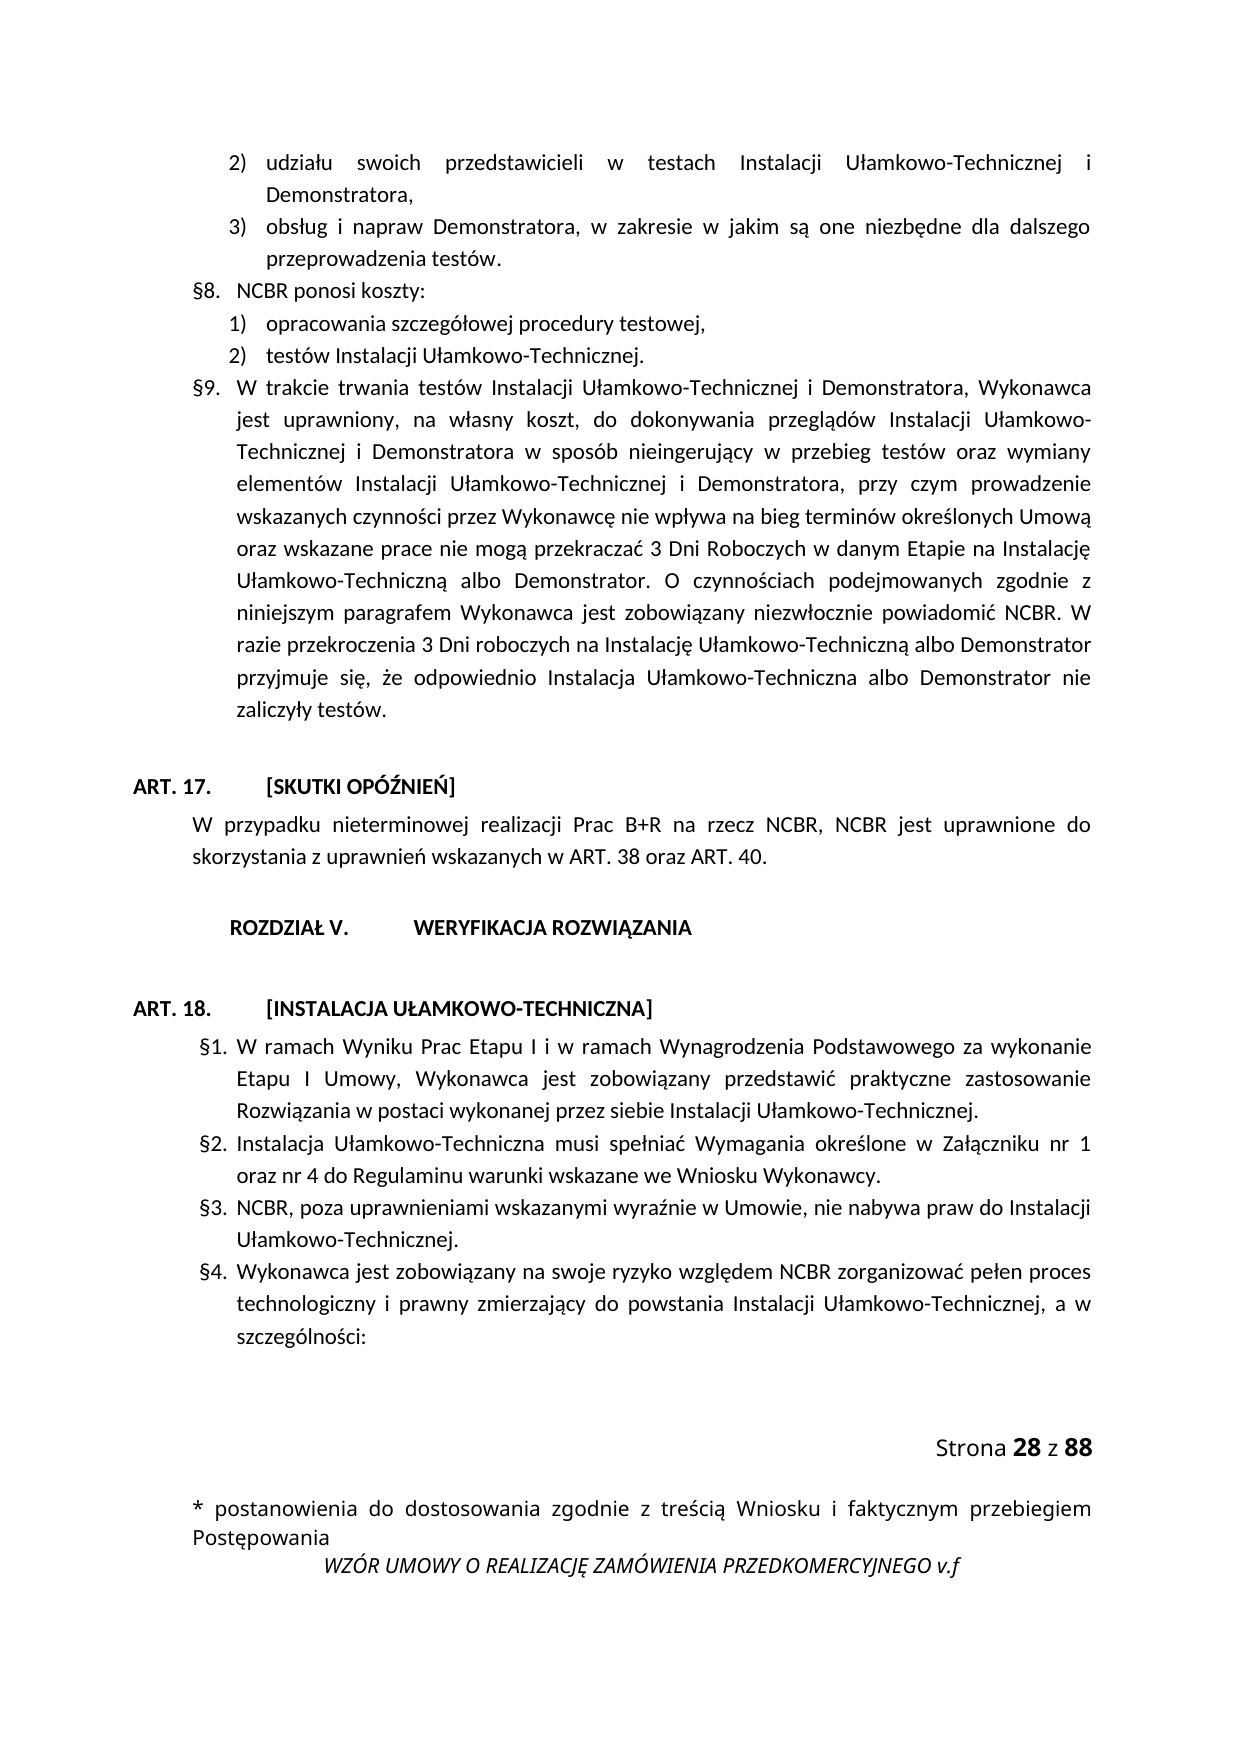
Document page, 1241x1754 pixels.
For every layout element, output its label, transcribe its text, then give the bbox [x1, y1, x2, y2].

subtitle [INSTALACJA UŁAMKOWO-TECHNICZNA] [133, 994, 1093, 1022]
list udziału swoich przedstawicieli w testach Instalacji Ułamkowo-Technicznej i Demonstratora, [228, 148, 1093, 208]
list obsług i napraw Demonstratora, w zakresie w jakim są one niezbędne dla dalszego przeprowadzenia testów. [228, 212, 1093, 272]
list opracowania szczegółowej procedury testowej, [228, 309, 1093, 337]
text W przypadku nieterminowej realizacji Prac B+R na rzecz NCBR, NCBR jest uprawnione do skorzystania z uprawnień wskazanych w ART. 38 oraz ART. 40. [192, 810, 1093, 870]
list Wykonawca jest zobowiązany na swoje ryzyko względem NCBR zorganizować pełen proces technologiczny i prawny zmierzający do powstania Instalacji Ułamkowo-Technicznej, a w szczególności: [199, 1257, 1093, 1350]
list NCBR ponosi koszty: [192, 276, 1093, 304]
list W ramach Wyniku Prac Etapu I i w ramach Wynagrodzenia Podstawowego za wykonanie Etapu I Umowy, Wykonawca jest zobowiązany przedstawić praktyczne zastosowanie Rozwiązania w postaci wykonanej przez siebie Instalacji Ułamkowo-Technicznej. [199, 1032, 1093, 1124]
list NCBR, poza uprawnieniami wskazanymi wyraźnie w Umowie, nie nabywa praw do Instalacji Ułamkowo-Technicznej. [199, 1193, 1093, 1253]
list testów Instalacji Ułamkowo-Technicznej. [228, 341, 1093, 369]
list W trakcie trwania testów Instalacji Ułamkowo-Technicznej i Demonstratora, Wykonawca jest uprawniony, na własny koszt, do dokonywania przeglądów Instalacji Ułamkowo-Technicznej i Demonstratora w sposób nieingerujący w przebieg testów oraz wymiany elementów Instalacji Ułamkowo-Technicznej i Demonstratora, przy czym prowadzenie wskazanych czynności przez Wykonawcę nie wpływa na bieg terminów określonych Umową oraz wskazane prace nie mogą przekraczać 3 Dni Roboczych w danym Etapie na Instalację Ułamkowo-Techniczną albo Demonstrator. O czynnościach podejmowanych zgodnie z niniejszym paragrafem Wykonawca jest zobowiązany niezwłocznie powiadomić NCBR. W razie przekroczenia 3 Dni roboczych na Instalację Ułamkowo-Techniczną albo Demonstrator przyjmuje się, że odpowiednio Instalacja Ułamkowo-Techniczna albo Demonstrator nie zaliczyły testów. [192, 373, 1093, 723]
subtitle [SKUTKI OPÓŹNIEŃ] [133, 772, 1093, 800]
list Instalacja Ułamkowo-Techniczna musi spełniać Wymagania określone w Załączniku nr 1 oraz nr 4 do Regulaminu warunki wskazane we Wniosku Wykonawcy. [199, 1129, 1093, 1189]
subtitle WERYFIKACJA ROZWIĄZANIA [229, 913, 1093, 941]
